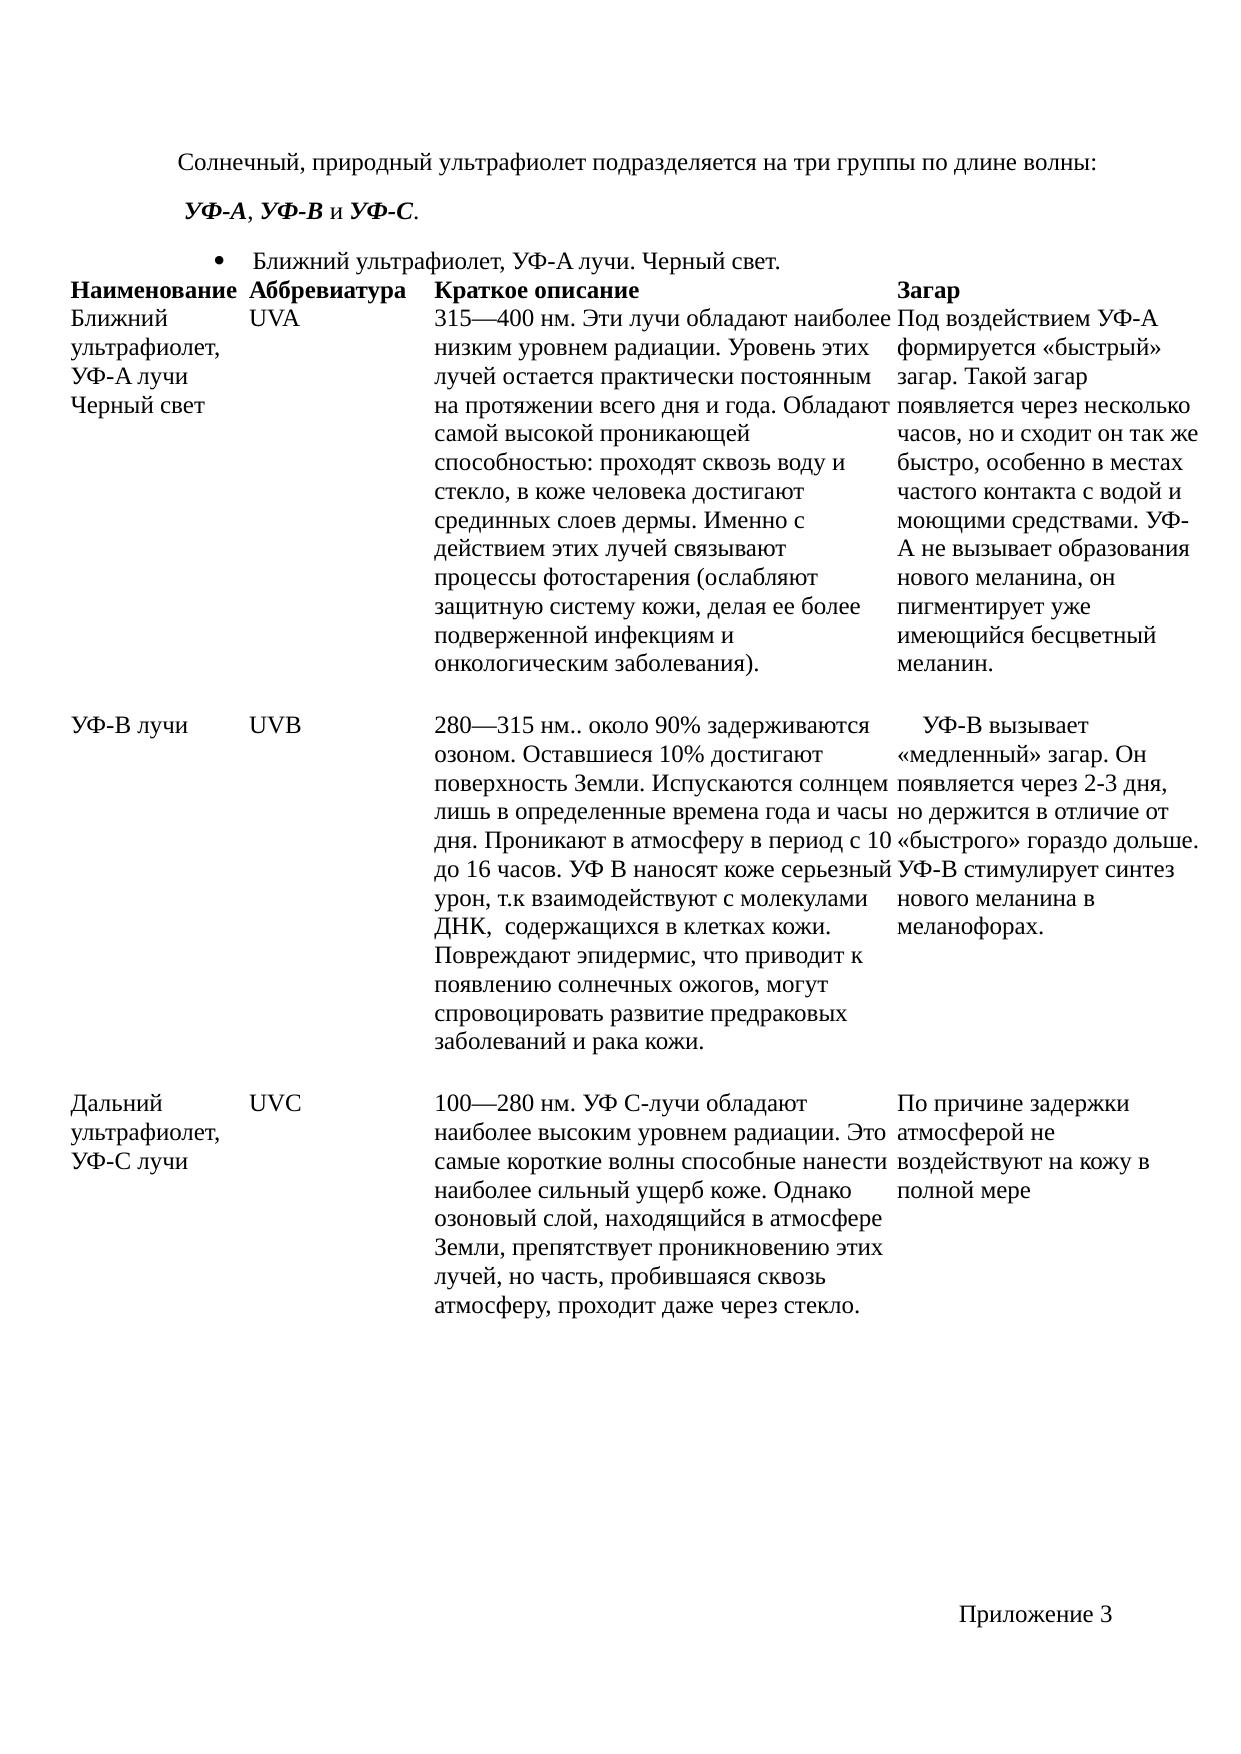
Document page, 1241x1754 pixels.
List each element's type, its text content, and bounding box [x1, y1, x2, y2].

table_cell Дальний ультрафиолет, УФ-C лучи [69, 1089, 248, 1349]
table_cell 100—280 нм. УФ С-лучи обладают наиболее высоким уровнем радиации. Это самые короткие волны способные нанести наиболее сильный ущерб коже. Однако озоновый слой, находящийся в атмосфере Земли, препятствует проникновению этих лучей, но часть, пробившаяся сквозь атмосферу, проходит даже через стекло. [433, 1089, 896, 1349]
text Солнечный, природный ультрафиолет подразделяется на три группы по длине волны: [177, 147, 1152, 176]
table_cell 315—400 нм. Эти лучи обладают наиболее низким уровнем радиации. Уровень этих лучей остается практически постоянным на протяжении всего дня и года. Обладают самой высокой проникающей способностью: проходят сквозь воду и стекло, в коже человека достигают срединных слоев дермы. Именно с действием этих лучей связывают процессы фотостарения (ослабляют защитную систему кожи, делая ее более подверженной инфекциям и онкологическим заболевания). [433, 304, 896, 710]
table_cell Под воздействием УФ-А формируется «быстрый» загар. Такой загар появляется через несколько часов, но и сходит он так же быстро, особенно в местах частого контакта с водой и моющими средствами. УФ-А не вызывает образования нового меланина, он пигментирует уже имеющийся бесцветный меланин. [896, 304, 1200, 710]
table_cell UVB [248, 710, 433, 1088]
table_header Аббревиатура [248, 275, 433, 303]
table_cell 280—315 нм.. около 90% задерживаются озоном. Оставшиеся 10% достигают поверхность Земли. Испускаются солнцем лишь в определенные времена года и часы дня. Проникают в атмосферу в период с 10 до 16 часов. УФ В наносят коже серьезный урон, т.к взаимодействуют с молекулами ДНК, содержащихся в клетках кожи. Повреждают эпидермис, что приводит к появлению солнечных ожогов, могут спровоцировать развитие предраковых заболеваний и рака кожи. [433, 710, 896, 1088]
text Приложение 3 [177, 1599, 1152, 1628]
table_cell UVC [248, 1089, 433, 1349]
table_header Загар [896, 275, 1200, 303]
table_header Краткое описание [433, 275, 896, 303]
table_cell УФ-B лучи [69, 710, 248, 1088]
list Ближний ультрафиолет, УФ-A лучи. Черный свет. [215, 246, 1152, 275]
table_cell UVA [248, 304, 433, 710]
text УФ-А, УФ-В и УФ-С. [177, 196, 1152, 225]
table_cell УФ-В вызывает «медленный» загар. Он появляется через 2-3 дня, но держится в отличие от «быстрого» гораздо дольше. УФ-В стимулирует синтез нового меланина в меланофорах. [896, 710, 1200, 1088]
table_cell Ближний ультрафиолет, УФ-A лучи Черный свет [69, 304, 248, 710]
table_cell По причине задержки атмосферой не воздействуют на кожу в полной мере [896, 1089, 1200, 1349]
table_header Наименование [69, 275, 248, 303]
